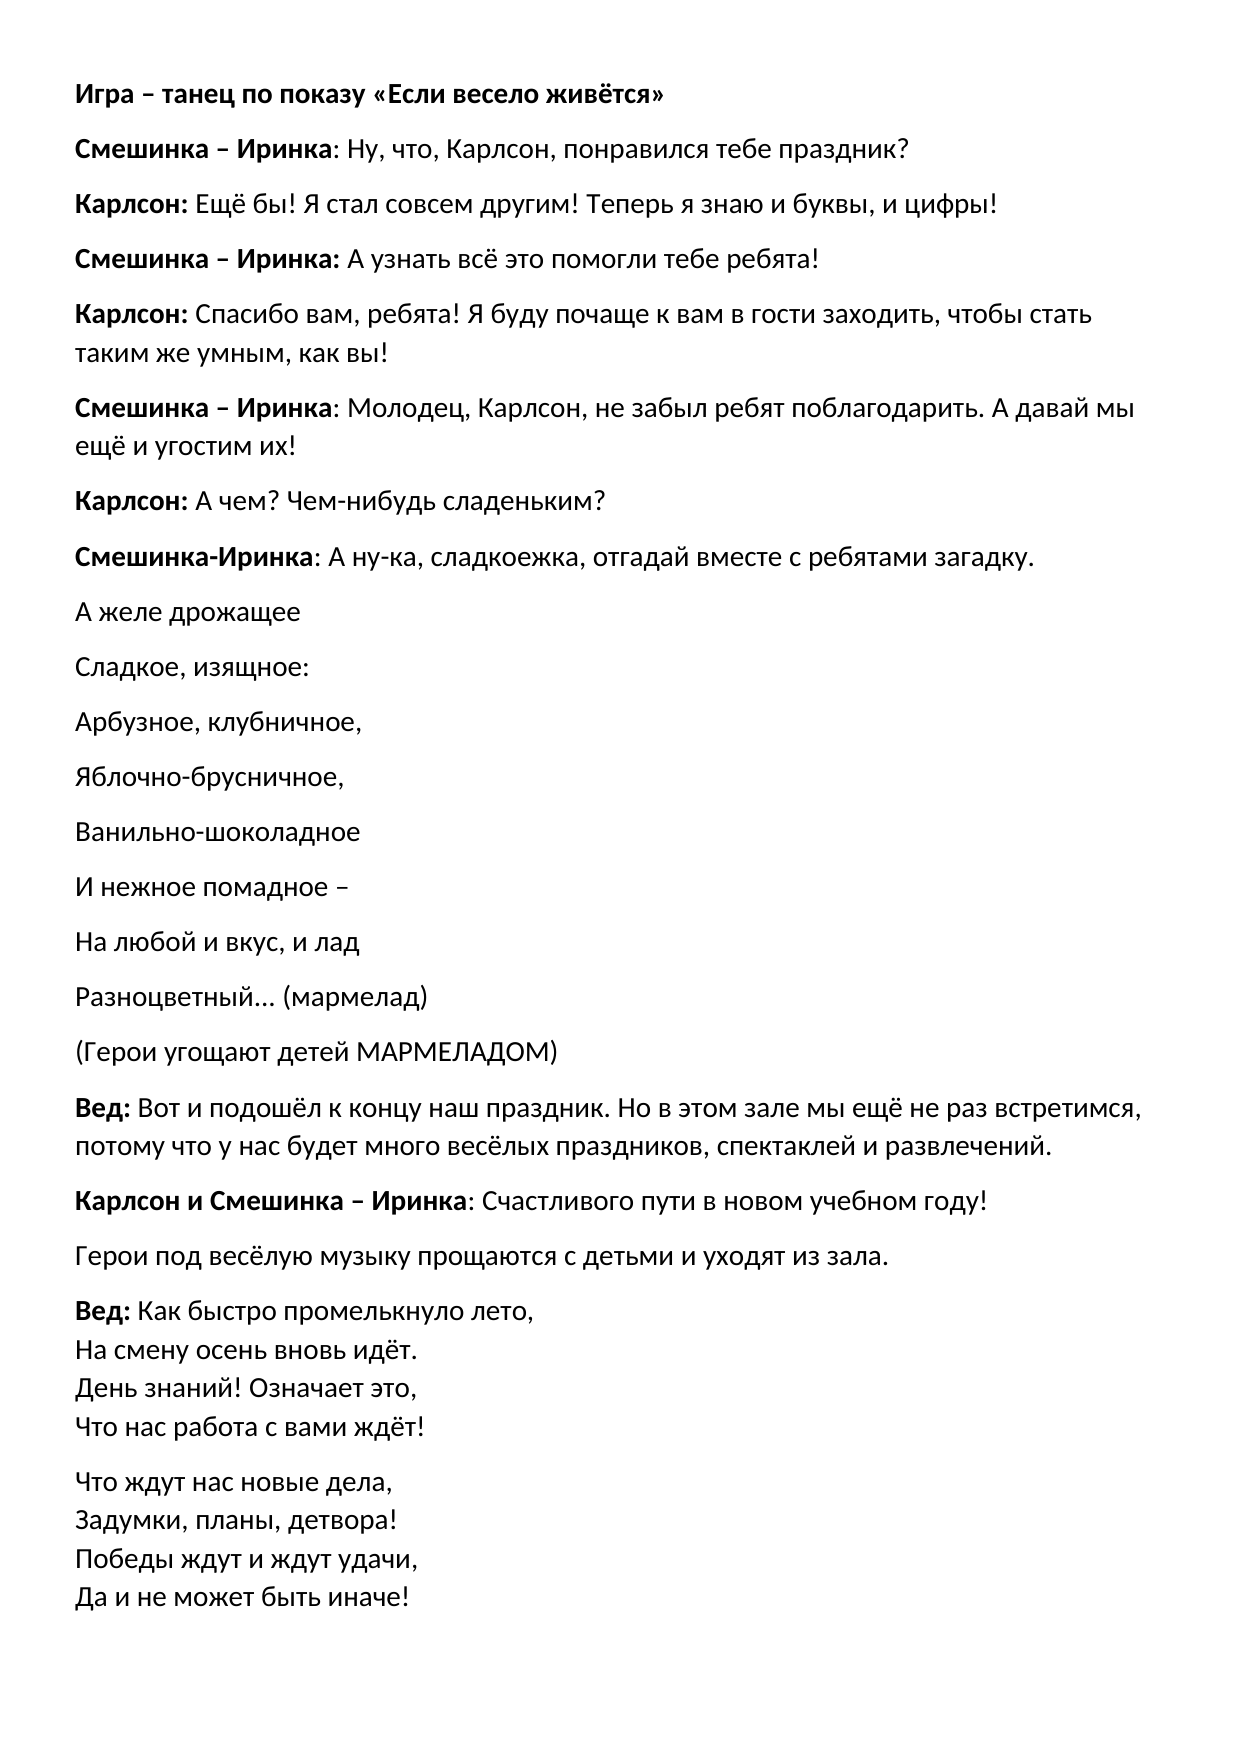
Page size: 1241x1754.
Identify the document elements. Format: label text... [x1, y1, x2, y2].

text Смешинка-Иринка: А ну-ка, сладкоежка, отгадай вместе с ребятами загадку. [75, 538, 1165, 573]
text Арбузное, клубничное, [75, 703, 1165, 738]
text Яблочно-брусничное, [75, 758, 1165, 794]
text Сладкое, изящное: [75, 648, 1165, 683]
text На любой и вкус, и лад [75, 923, 1165, 959]
text Карлсон: Спасибо вам, ребята! Я буду почаще к вам в гости заходить, чтобы стать таким же умным, как вы! [75, 295, 1165, 369]
text Герои под весёлую музыку прощаются с детьми и уходят из зала. [75, 1237, 1165, 1273]
text Игра – танец по показу «Если весело живётся» [75, 75, 1165, 111]
text Ванильно-шоколадное [75, 813, 1165, 849]
text Смешинка – Иринка: Ну, что, Карлсон, понравился тебе праздник? [75, 130, 1165, 166]
text Вед: Как быстро промелькнуло лето, На смену осень вновь идёт. День знаний! Означает это, Что нас работа с вами ждёт! [75, 1292, 1165, 1443]
text Смешинка – Иринка: Молодец, Карлсон, не забыл ребят поблагодарить. А давай мы ещё и угостим их! [75, 389, 1165, 463]
text Карлсон: А чем? Чем-нибудь сладеньким? [75, 482, 1165, 518]
text Карлсон и Смешинка – Иринка: Счастливого пути в новом учебном году! [75, 1182, 1165, 1218]
text Что ждут нас новые дела, Задумки, планы, детвора! Победы ждут и ждут удачи, Да и не может быть иначе! [75, 1463, 1165, 1614]
text Карлсон: Ещё бы! Я стал совсем другим! Теперь я знаю и буквы, и цифры! [75, 185, 1165, 221]
text (Герои угощают детей МАРМЕЛАДОМ) [75, 1033, 1165, 1069]
text Вед: Вот и подошёл к концу наш праздник. Но в этом зале мы ещё не раз встретимся, потому что у нас будет много весёлых праздников, спектаклей и развлечений. [75, 1089, 1165, 1163]
text И нежное помадное – [75, 868, 1165, 904]
text Смешинка – Иринка: А узнать всё это помогли тебе ребята! [75, 240, 1165, 276]
text А желе дрожащее [75, 593, 1165, 628]
text Разноцветный... (мармелад) [75, 978, 1165, 1014]
